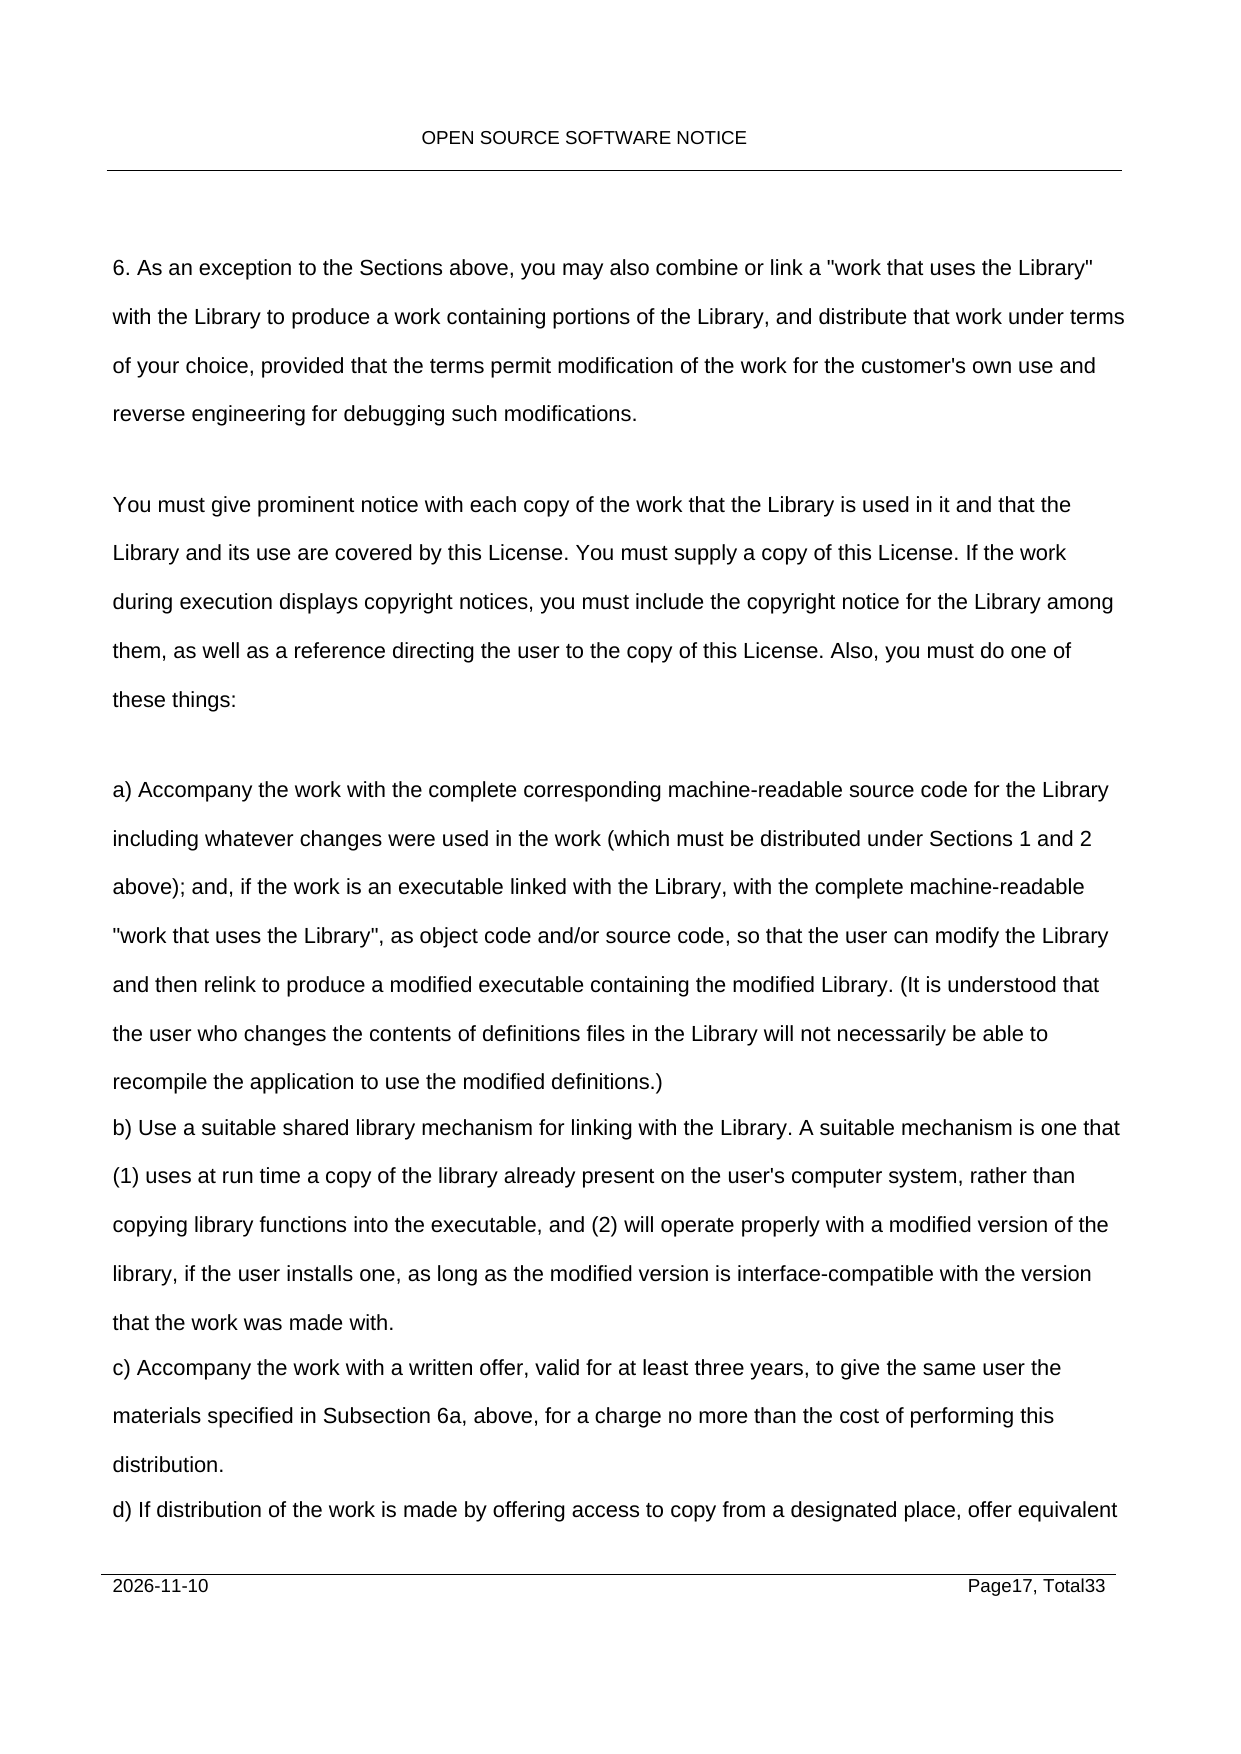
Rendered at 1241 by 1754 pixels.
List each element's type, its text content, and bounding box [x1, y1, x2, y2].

text You must give prominent notice with each copy of the work that the Library is used in it and that the Library and its use are covered by this License. You must supply a copy of this License. If the work during execution displays copyright notices, you must include the copyright notice for the Library among them, as well as a reference directing the user to the copy of this License. Also, you must do one of these things: [112, 488, 1128, 715]
text a) Accompany the work with the complete corresponding machine-readable source code for the Library including whatever changes were used in the work (which must be distributed under Sections 1 and 2 above); and, if the work is an executable linked with the Library, with the complete machine-readable "work that uses the Library", as object code and/or source code, so that the user can modify the Library and then relink to produce a modified executable containing the modified Library. (It is understood that the user who changes the contents of definitions files in the Library will not necessarily be able to recompile the application to use the modified definitions.) [112, 773, 1128, 1098]
text 6. As an exception to the Sections above, you may also combine or link a "work that uses the Library" with the Library to produce a work containing portions of the Library, and distribute that work under terms of your choice, provided that the terms permit modification of the work for the customer's own use and reverse engineering for debugging such modifications. [112, 251, 1128, 430]
text b) Use a suitable shared library mechanism for linking with the Library. A suitable mechanism is one that (1) uses at run time a copy of the library already present on the user's computer system, rather than copying library functions into the executable, and (2) will operate properly with a modified version of the library, if the user installs one, as long as the modified version is interface-compatible with the version that the work was made with. [112, 1111, 1128, 1338]
text c) Accompany the work with a written offer, valid for at least three years, to give the same user the materials specified in Subsection 6a, above, for a charge no more than the cost of performing this distribution. [112, 1351, 1128, 1481]
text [112, 1493, 1128, 1526]
